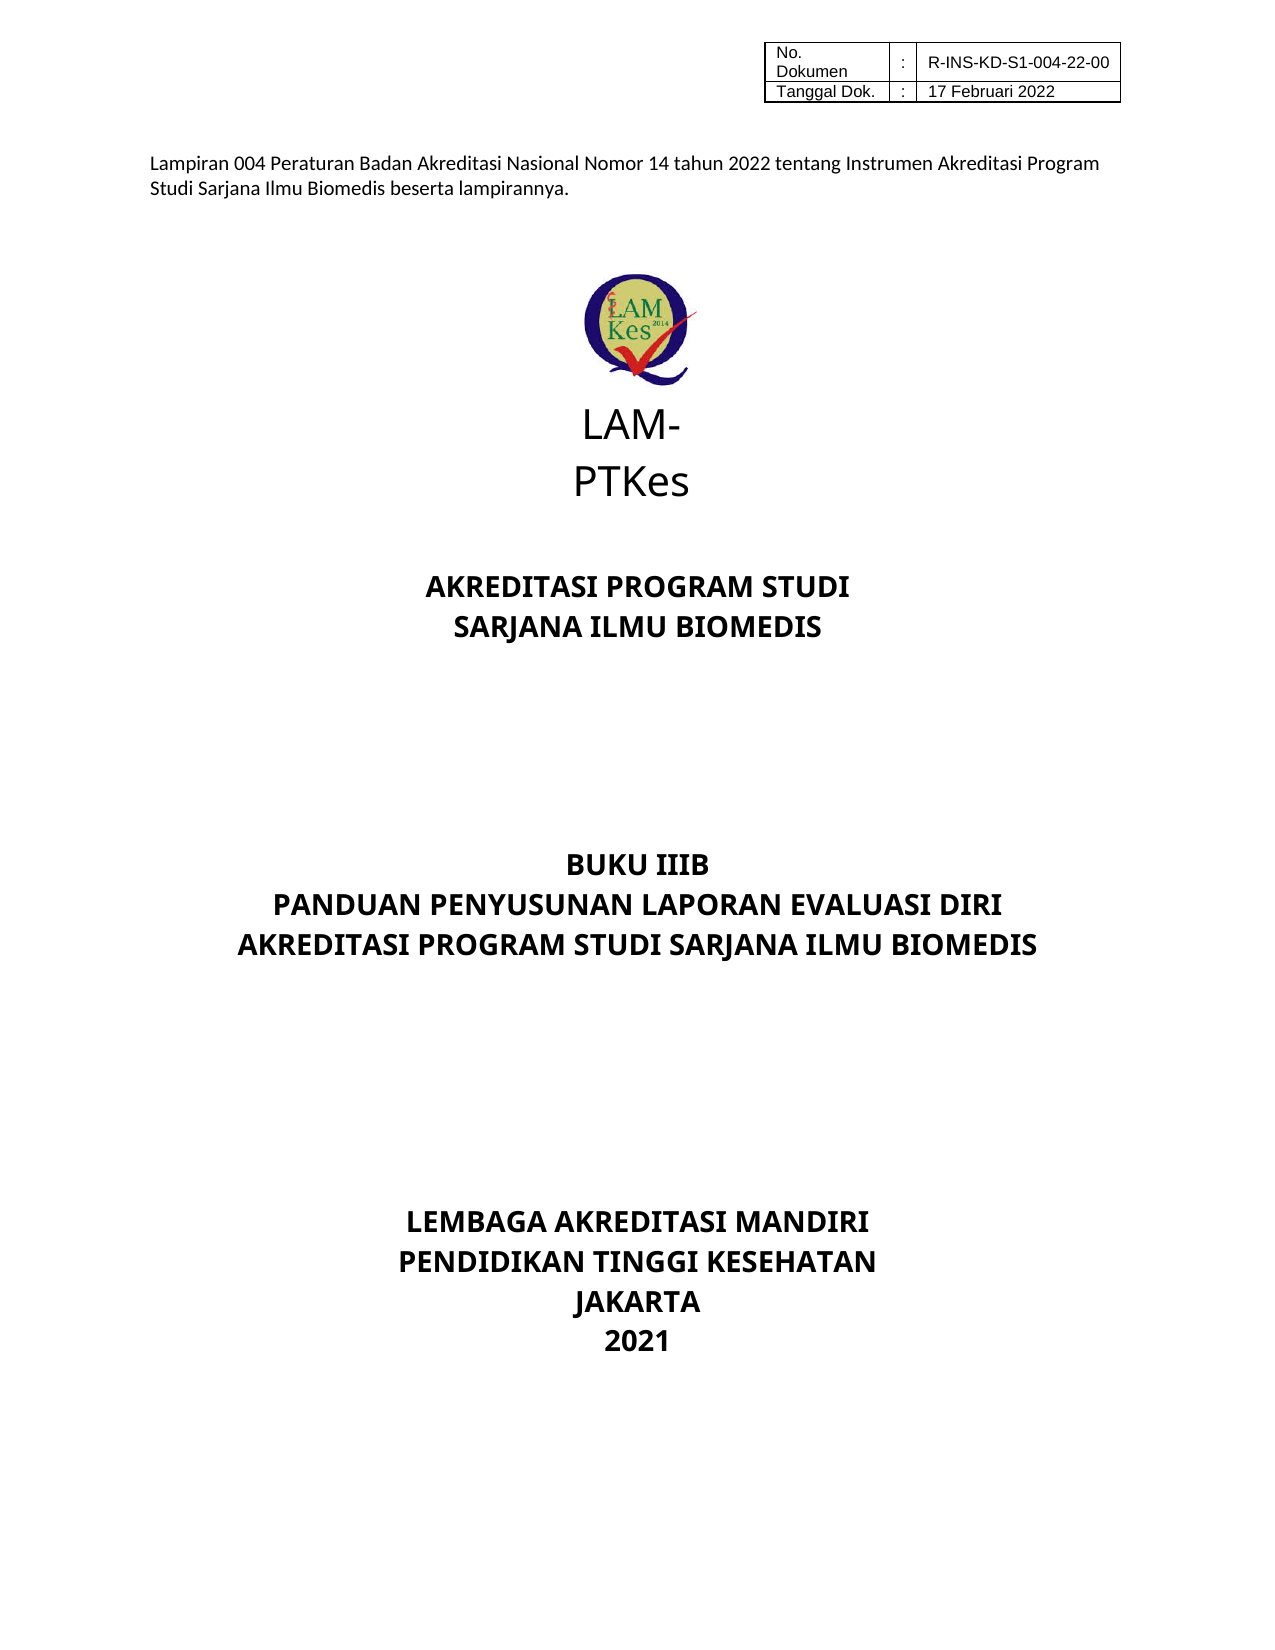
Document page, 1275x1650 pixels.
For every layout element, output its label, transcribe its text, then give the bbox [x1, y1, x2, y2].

text AKREDITASI PROGRAM STUDI SARJANA ILMU BIOMEDIS [150, 924, 1125, 963]
text PANDUAN PENYUSUNAN LAPORAN EVALUASI DIRI [150, 884, 1125, 924]
text BUKU IIIB [150, 844, 1125, 884]
text AKREDITASI PROGRAM STUDI [150, 567, 1125, 606]
text JAKARTA [150, 1281, 1125, 1321]
picture [578, 271, 697, 388]
text PENDIDIKAN TINGGI KESEHATAN [150, 1241, 1125, 1281]
text LEMBAGA AKREDITASI MANDIRI [150, 1202, 1125, 1241]
text 2021 [150, 1321, 1125, 1360]
text Lampiran 004 Peraturan Badan Akreditasi Nasional Nomor 14 tahun 2022 tentang Instrumen Akreditasi Program Studi Sarjana Ilmu Biomedis beserta lampirannya. [150, 150, 1125, 201]
text SARJANA ILMU BIOMEDIS [150, 606, 1125, 646]
